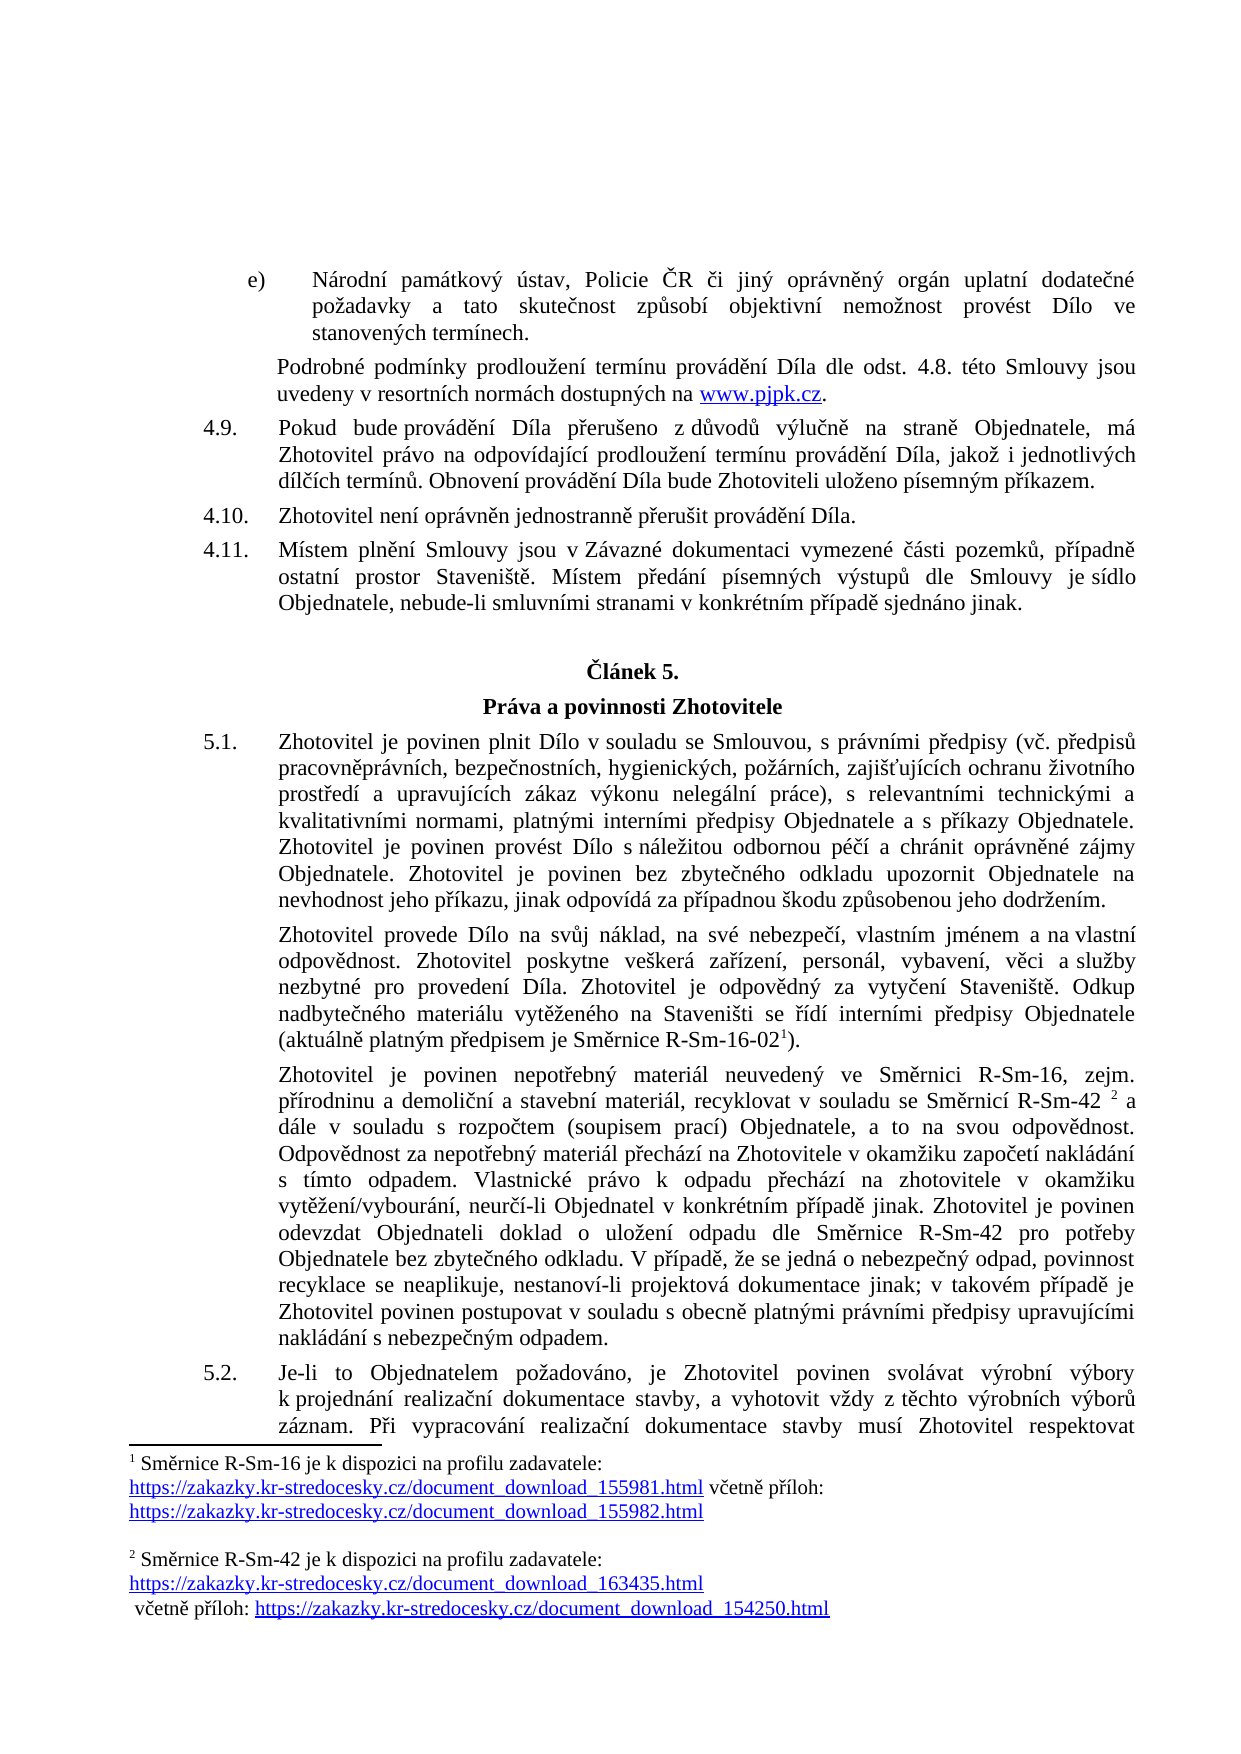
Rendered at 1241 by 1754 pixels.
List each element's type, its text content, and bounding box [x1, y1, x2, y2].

list Národní památkový ústav, Policie ČR či jiný oprávněný orgán uplatní dodatečné požadavky a tato skutečnost způsobí objektivní nemožnost provést Dílo ve stanovených termínech. [247, 266, 1136, 345]
list Zhotovitel je povinen nepotřebný materiál neuvedený ve Směrnici R-Sm-16, zejm. přírodninu a demoliční a stavební materiál, recyklovat v souladu se Směrnicí R-Sm-42 a dále v souladu s rozpočtem (soupisem prací) Objednatele, a to na svou odpovědnost. Odpovědnost za nepotřebný materiál přechází na Zhotovitele v okamžiku započetí nakládání s tímto odpadem. Vlastnické právo k odpadu přechází na zhotovitele v okamžiku vytěžení/vybourání, neurčí-li Objednatel v konkrétním případě jinak. Zhotovitel je povinen odevzdat Objednateli doklad o uložení odpadu dle Směrnice R-Sm-42 pro potřeby Objednatele bez zbytečného odkladu. V případě, že se jedná o nebezpečný odpad, povinnost recyklace se neaplikuje, nestanoví-li projektová dokumentace jinak; v takovém případě je Zhotovitel povinen postupovat v souladu s obecně platnými právními předpisy upravujícími nakládání s nebezpečným odpadem. [278, 1061, 1136, 1351]
list Podrobné podmínky prodloužení termínu provádění Díla dle odst. 4.8. této Smlouvy jsou uvedeny v resortních normách dostupných na www.pjpk.cz. [277, 353, 1136, 406]
list Zhotovitel je povinen plnit Dílo v souladu se Smlouvou, s právními předpisy (vč. předpisů pracovněprávních, bezpečnostních, hygienických, požárních, zajišťujících ochranu životního prostředí a upravujících zákaz výkonu nelegální práce), s relevantními technickými a kvalitativními normami, platnými interními předpisy Objednatele a s příkazy Objednatele. Zhotovitel je povinen provést Dílo s náležitou odbornou péčí a chránit oprávněné zájmy Objednatele. Zhotovitel je povinen bez zbytečného odkladu upozornit Objednatele na nevhodnost jeho příkazu, jinak odpovídá za případnou škodu způsobenou jeho dodržením. [203, 728, 1136, 912]
list Zhotovitel provede Dílo na svůj náklad, na své nebezpečí, vlastním jménem a na vlastní odpovědnost. Zhotovitel poskytne veškerá zařízení, personál, vybavení, věci a služby nezbytné pro provedení Díla. Zhotovitel je odpovědný za vytyčení Staveniště. Odkup nadbytečného materiálu vytěženého na Staveništi se řídí interními předpisy Objednatele (aktuálně platným předpisem je Směrnice R-Sm-16-02). [278, 921, 1136, 1052]
list Místem plnění Smlouvy jsou v Závazné dokumentaci vymezené části pozemků, případně ostatní prostor Staveniště. Místem předání písemných výstupů dle Smlouvy je sídlo Objednatele, nebude-li smluvními stranami v konkrétním případě sjednáno jinak. [203, 536, 1136, 615]
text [203, 1359, 1136, 1438]
list Zhotovitel není oprávněn jednostranně přerušit provádění Díla. [203, 502, 1136, 528]
text Práva a povinnosti Zhotovitele [129, 693, 1136, 719]
list Pokud bude provádění Díla přerušeno z důvodů výlučně na straně Objednatele, má Zhotovitel právo na odpovídající prodloužení termínu provádění Díla, jakož i jednotlivých dílčích termínů. Obnovení provádění Díla bude Zhotoviteli uloženo písemným příkazem. [203, 414, 1136, 493]
